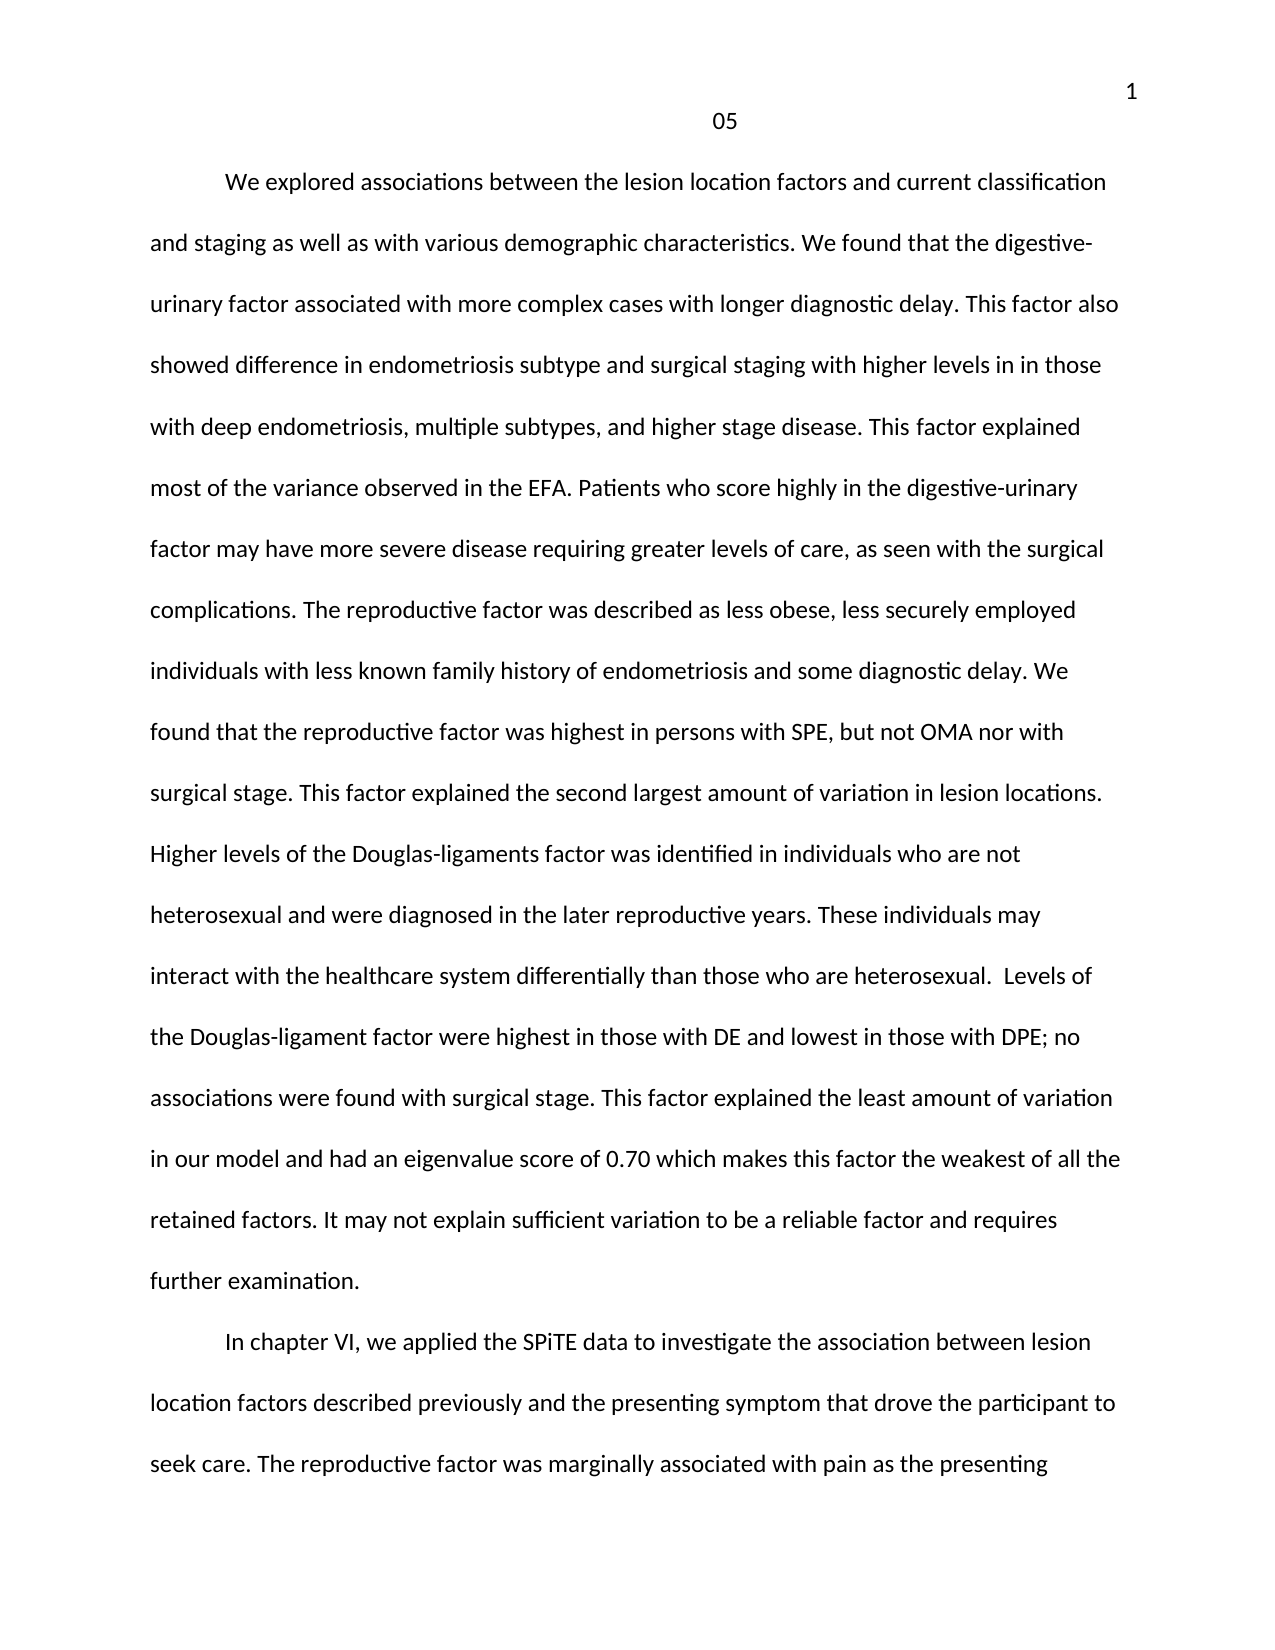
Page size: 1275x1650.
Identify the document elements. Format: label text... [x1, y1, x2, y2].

text We explored associations between the lesion location factors and current classification and staging as well as with various demographic characteristics. We found that the digestive-urinary factor associated with more complex cases with longer diagnostic delay. This factor also showed difference in endometriosis subtype and surgical staging with higher levels in in those with deep endometriosis, multiple subtypes, and higher stage disease. This factor explained most of the variance observed in the EFA. Patients who score highly in the digestive-urinary factor may have more severe disease requiring greater levels of care, as seen with the surgical complications. The reproductive factor was described as less obese, less securely employed individuals with less known family history of endometriosis and some diagnostic delay. We found that the reproductive factor was highest in persons with SPE, but not OMA nor with surgical stage. This factor explained the second largest amount of variation in lesion locations. Higher levels of the Douglas-ligaments factor was identified in individuals who are not heterosexual and were diagnosed in the later reproductive years. These individuals may interact with the healthcare system differentially than those who are heterosexual. Levels of the Douglas-ligament factor were highest in those with DE and lowest in those with DPE; no associations were found with surgical stage. This factor explained the least amount of variation in our model and had an eigenvalue score of 0.70 which makes this factor the weakest of all the retained factors. It may not explain sufficient variation to be a reliable factor and requires further examination. [150, 167, 1125, 1296]
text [150, 1326, 1125, 1479]
